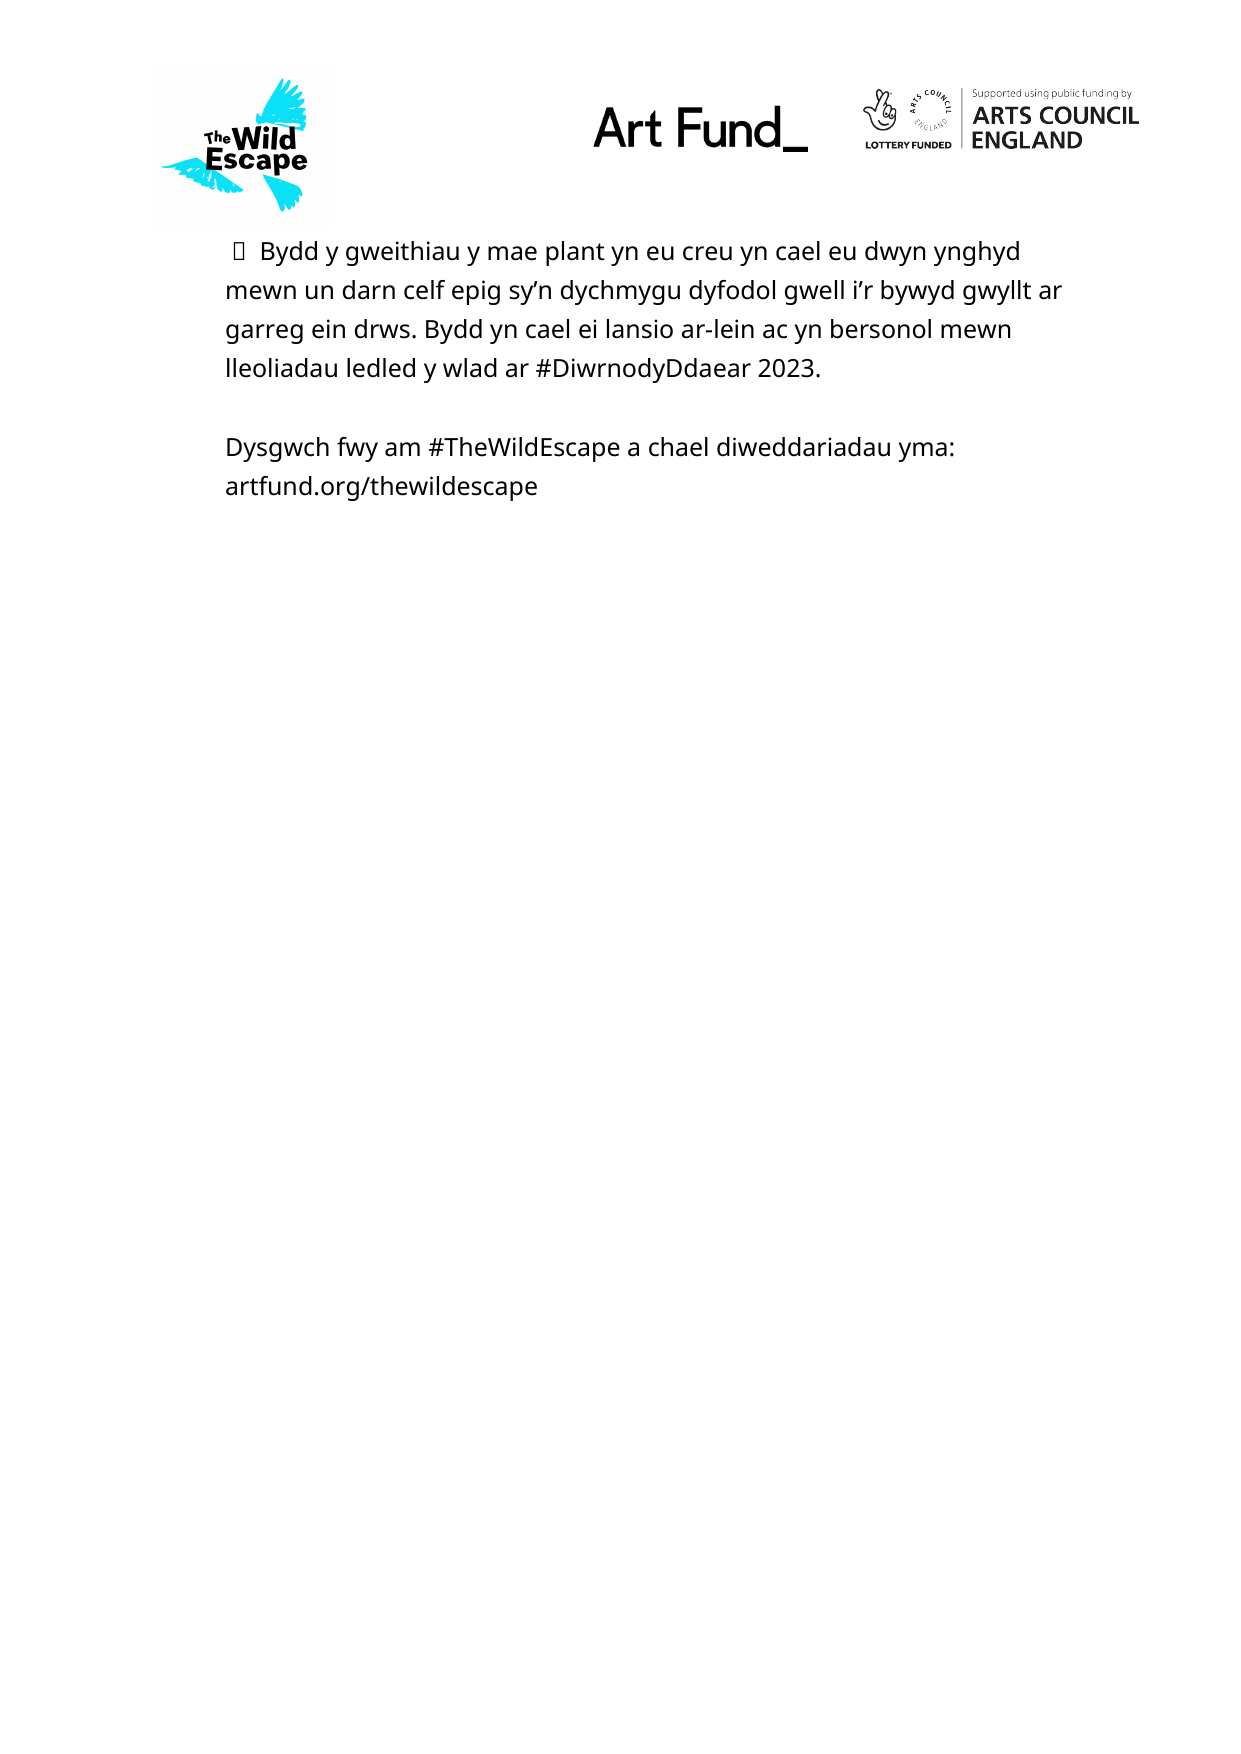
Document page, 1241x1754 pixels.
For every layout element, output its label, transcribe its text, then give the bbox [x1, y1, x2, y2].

text 🦔 Bydd y gweithiau y mae plant yn eu creu yn cael eu dwyn ynghyd mewn un darn celf epig sy’n dychmygu dyfodol gwell i’r bywyd gwyllt ar garreg ein drws. Bydd yn cael ei lansio ar-lein ac yn bersonol mewn lleoliadau ledled y wlad ar #DiwrnodyDdaear 2023. [225, 150, 1090, 385]
picture [568, 82, 833, 150]
picture [150, 62, 333, 229]
picture [846, 77, 1150, 152]
text Dysgwch fwy am #TheWildEscape a chael diweddariadau yma: artfund.org/thewildescape [225, 429, 1090, 503]
